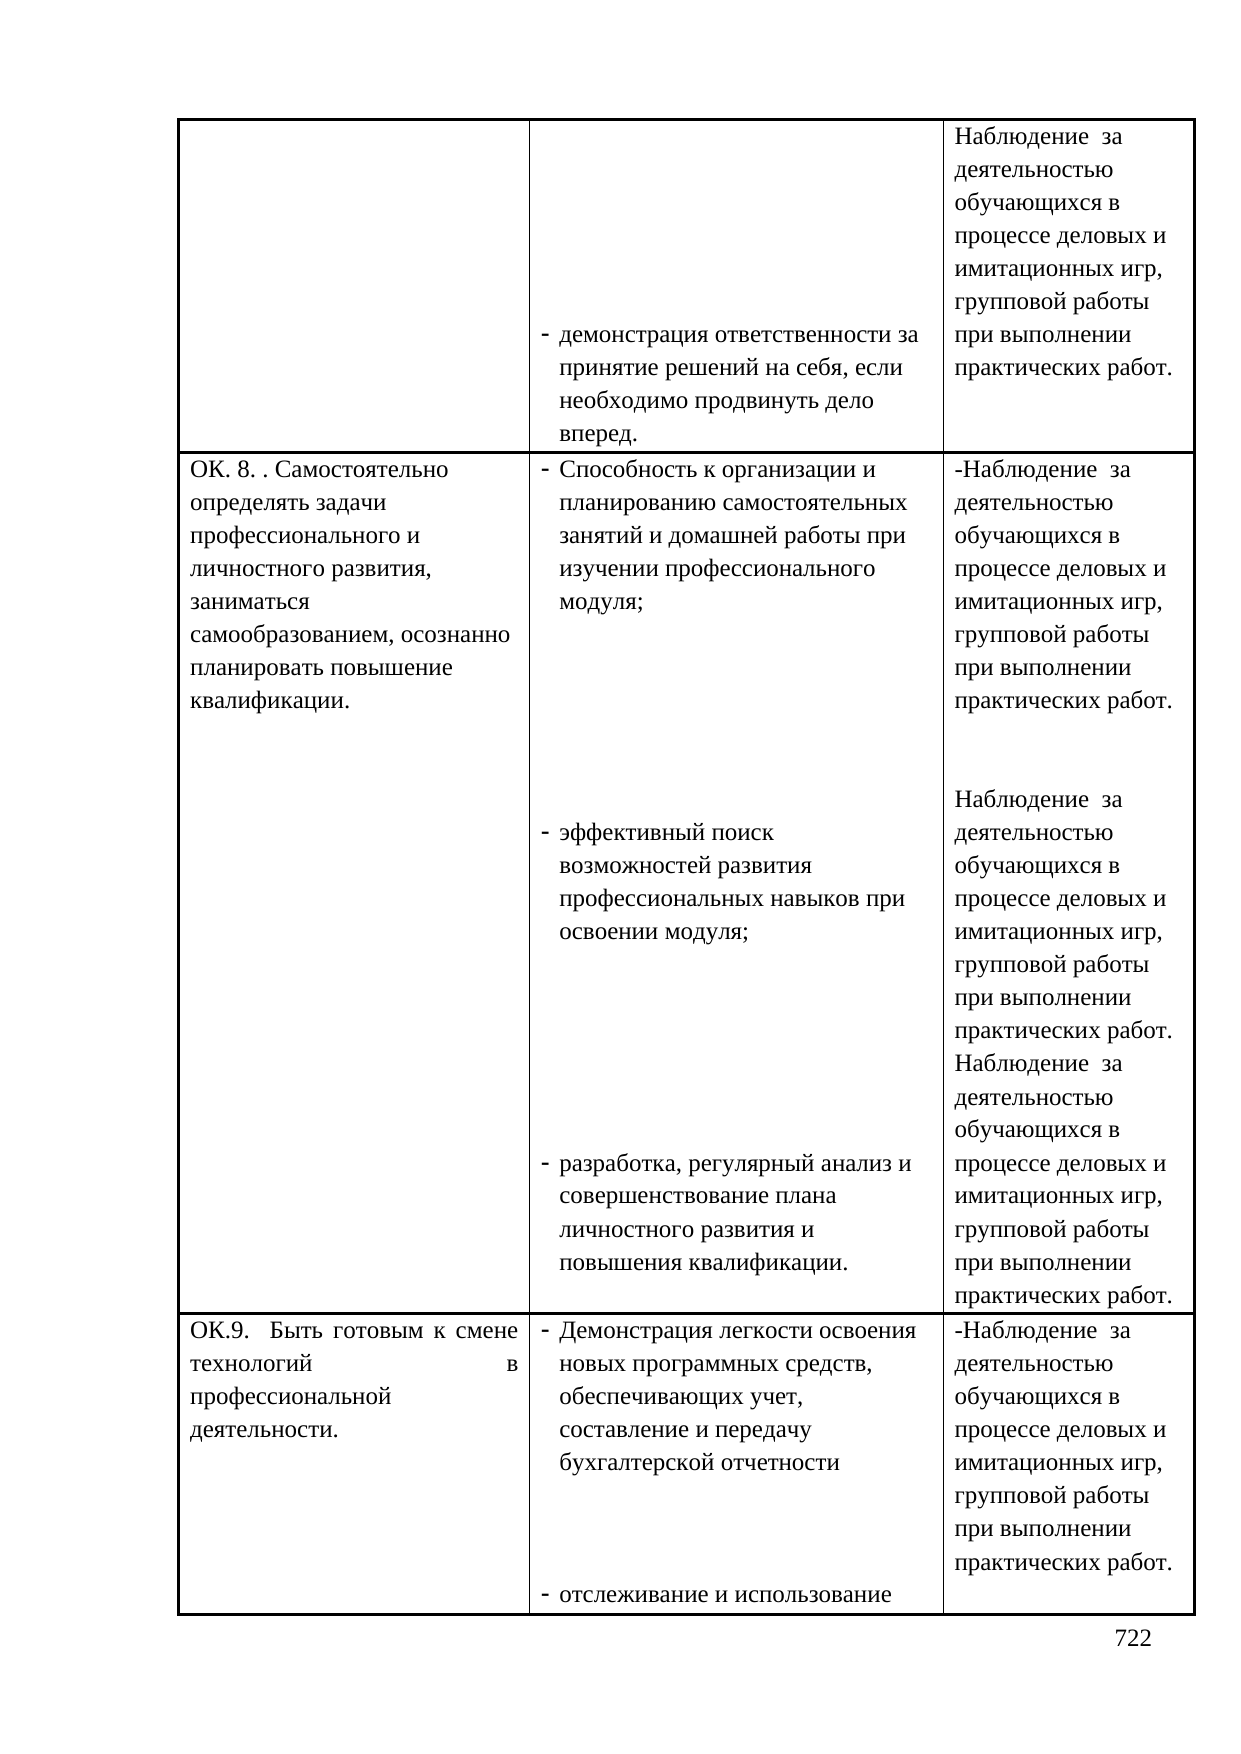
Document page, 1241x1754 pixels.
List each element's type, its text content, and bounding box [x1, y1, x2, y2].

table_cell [944, 1315, 1193, 1613]
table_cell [180, 1315, 529, 1613]
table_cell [944, 121, 1193, 451]
table_cell Способность к организации и планированию самостоятельных занятий и домашней работы при изучении профессионального модуля; эффективный поиск возможностей развития профессиональных навыков при освоении модуля; разработка, регулярный анализ и совершенствование плана личностного развития и повышения квалификации. [530, 454, 943, 1312]
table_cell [530, 1315, 943, 1613]
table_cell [180, 121, 529, 451]
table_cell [530, 121, 943, 451]
table_cell ОК. 8. . Самостоятельно определять задачи профессионального и личностного развития, заниматься самообразованием, осознанно планировать повышение квалификации. [180, 454, 529, 1312]
